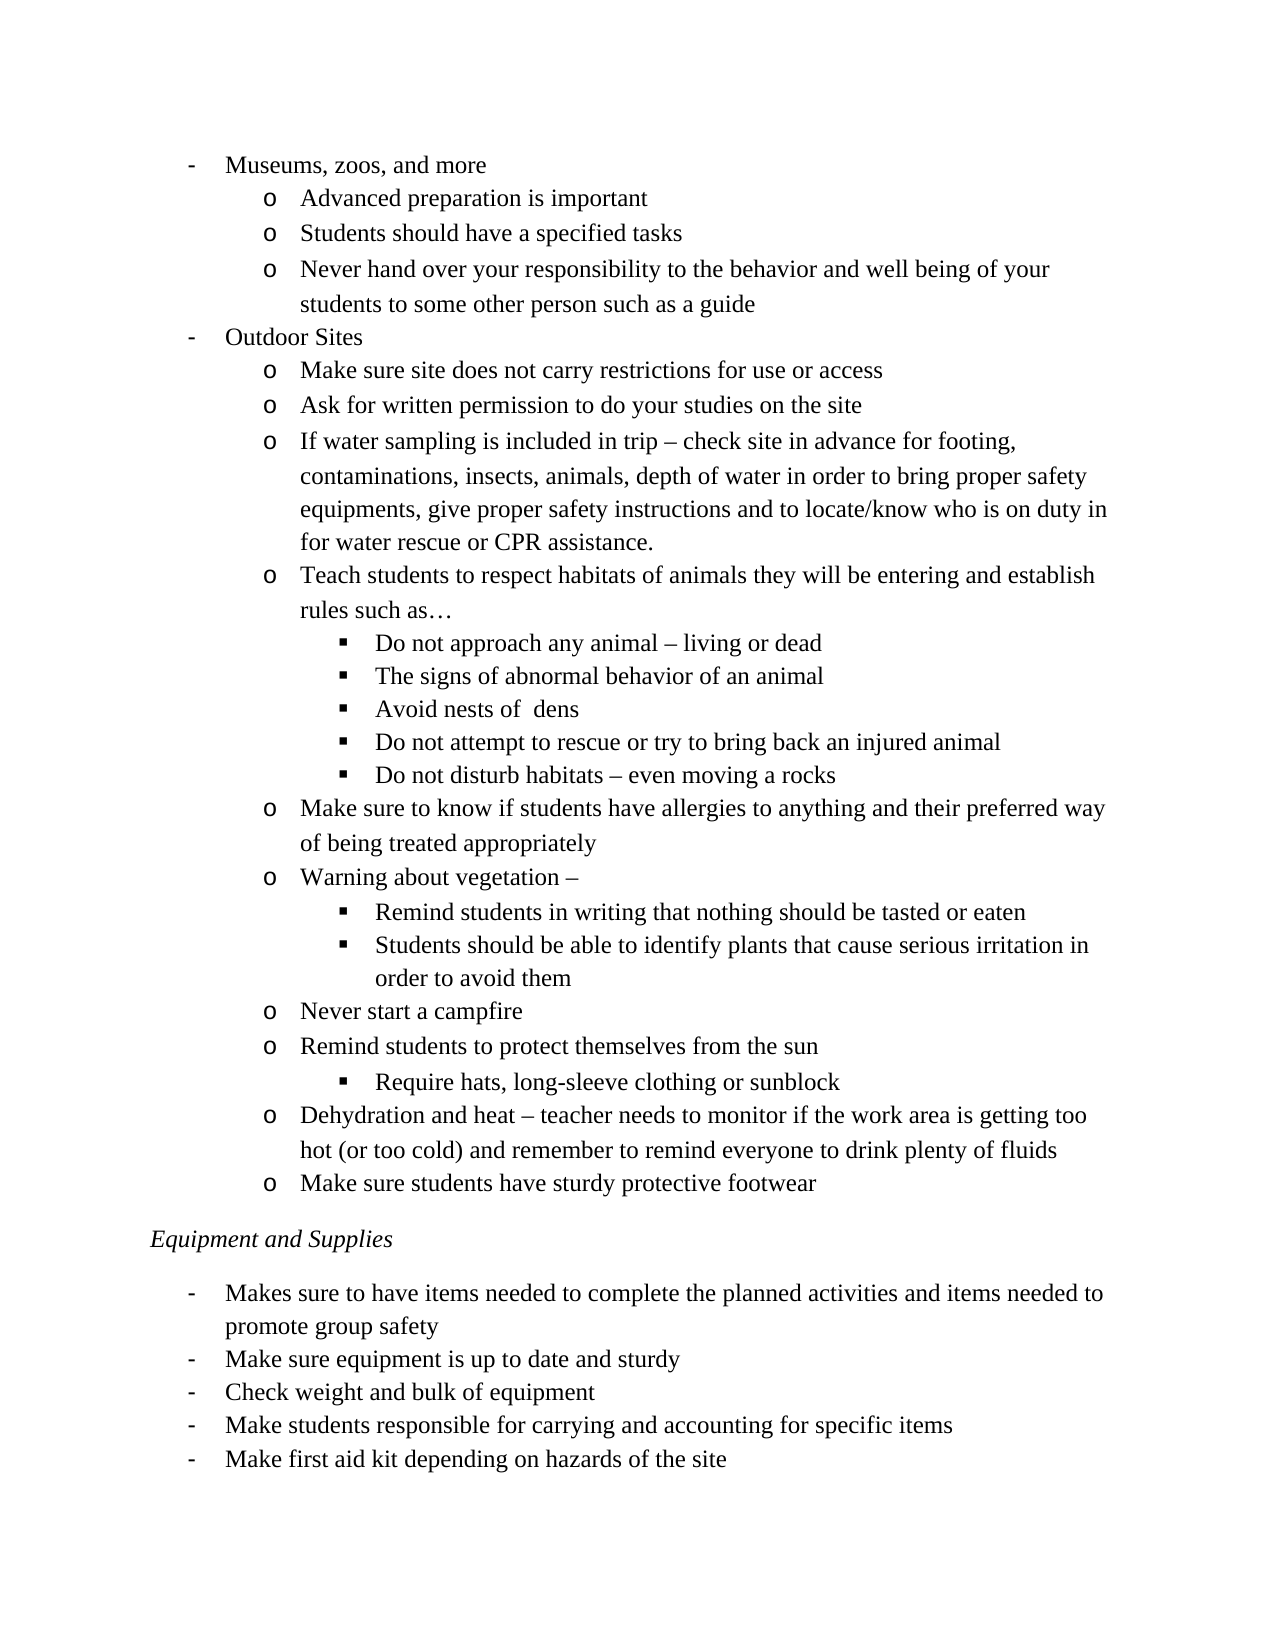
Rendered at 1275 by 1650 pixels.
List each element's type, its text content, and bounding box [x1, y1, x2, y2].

list Make sure students have sturdy protective footwear [262, 1168, 1125, 1199]
list If water sampling is included in trip – check site in advance for footing, contaminations, insects, animals, depth of water in order to bring proper safety equipments, give proper safety instructions and to locate/know who is on duty in for water rescue or CPR assistance. [262, 426, 1125, 556]
list Do not approach any animal – living or dead [337, 628, 1125, 657]
list The signs of abnormal behavior of an animal [337, 661, 1125, 690]
list Advanced preparation is important [262, 183, 1125, 214]
list Museums, zoos, and more [187, 150, 1125, 179]
list Never start a campfire [262, 996, 1125, 1027]
list Do not disturb habitats – even moving a rocks [337, 760, 1125, 789]
list Do not attempt to rescue or try to bring back an injured animal [337, 727, 1125, 756]
list Remind students to protect themselves from the sun [262, 1031, 1125, 1062]
list Outdoor Sites [187, 322, 1125, 351]
list Make sure site does not carry restrictions for use or access [262, 355, 1125, 386]
list Require hats, long-sleeve clothing or sunblock [337, 1067, 1125, 1096]
list Makes sure to have items needed to complete the planned activities and items needed to promote group safety [187, 1278, 1125, 1340]
list Make first aid kit depending on hazards of the site [187, 1444, 1125, 1472]
list Make sure to know if students have allergies to anything and their preferred way of being treated appropriately [262, 793, 1125, 857]
list Never hand over your responsibility to the behavior and well being of your students to some other person such as a guide [262, 254, 1125, 318]
list Ask for written permission to do your studies on the site [262, 391, 1125, 421]
list Avoid nests of dens [337, 694, 1125, 723]
text Equipment and Supplies [150, 1224, 1125, 1253]
list Students should have a specified tasks [262, 218, 1125, 249]
list Remind students in writing that nothing should be tasted or eaten [337, 897, 1125, 926]
list Make students responsible for carrying and accounting for specific items [187, 1411, 1125, 1439]
list Teach students to respect habitats of animals they will be entering and establish rules such as… [262, 560, 1125, 624]
list Warning about vegetation – [262, 862, 1125, 892]
list Make sure equipment is up to date and sturdy [187, 1344, 1125, 1373]
list Dehydration and heat – teacher needs to monitor if the work area is getting too hot (or too cold) and remember to remind everyone to drink plenty of fluids [262, 1100, 1125, 1164]
list Students should be able to identify plants that cause serious irritation in order to avoid them [337, 930, 1125, 992]
list Check weight and bulk of equipment [187, 1377, 1125, 1406]
